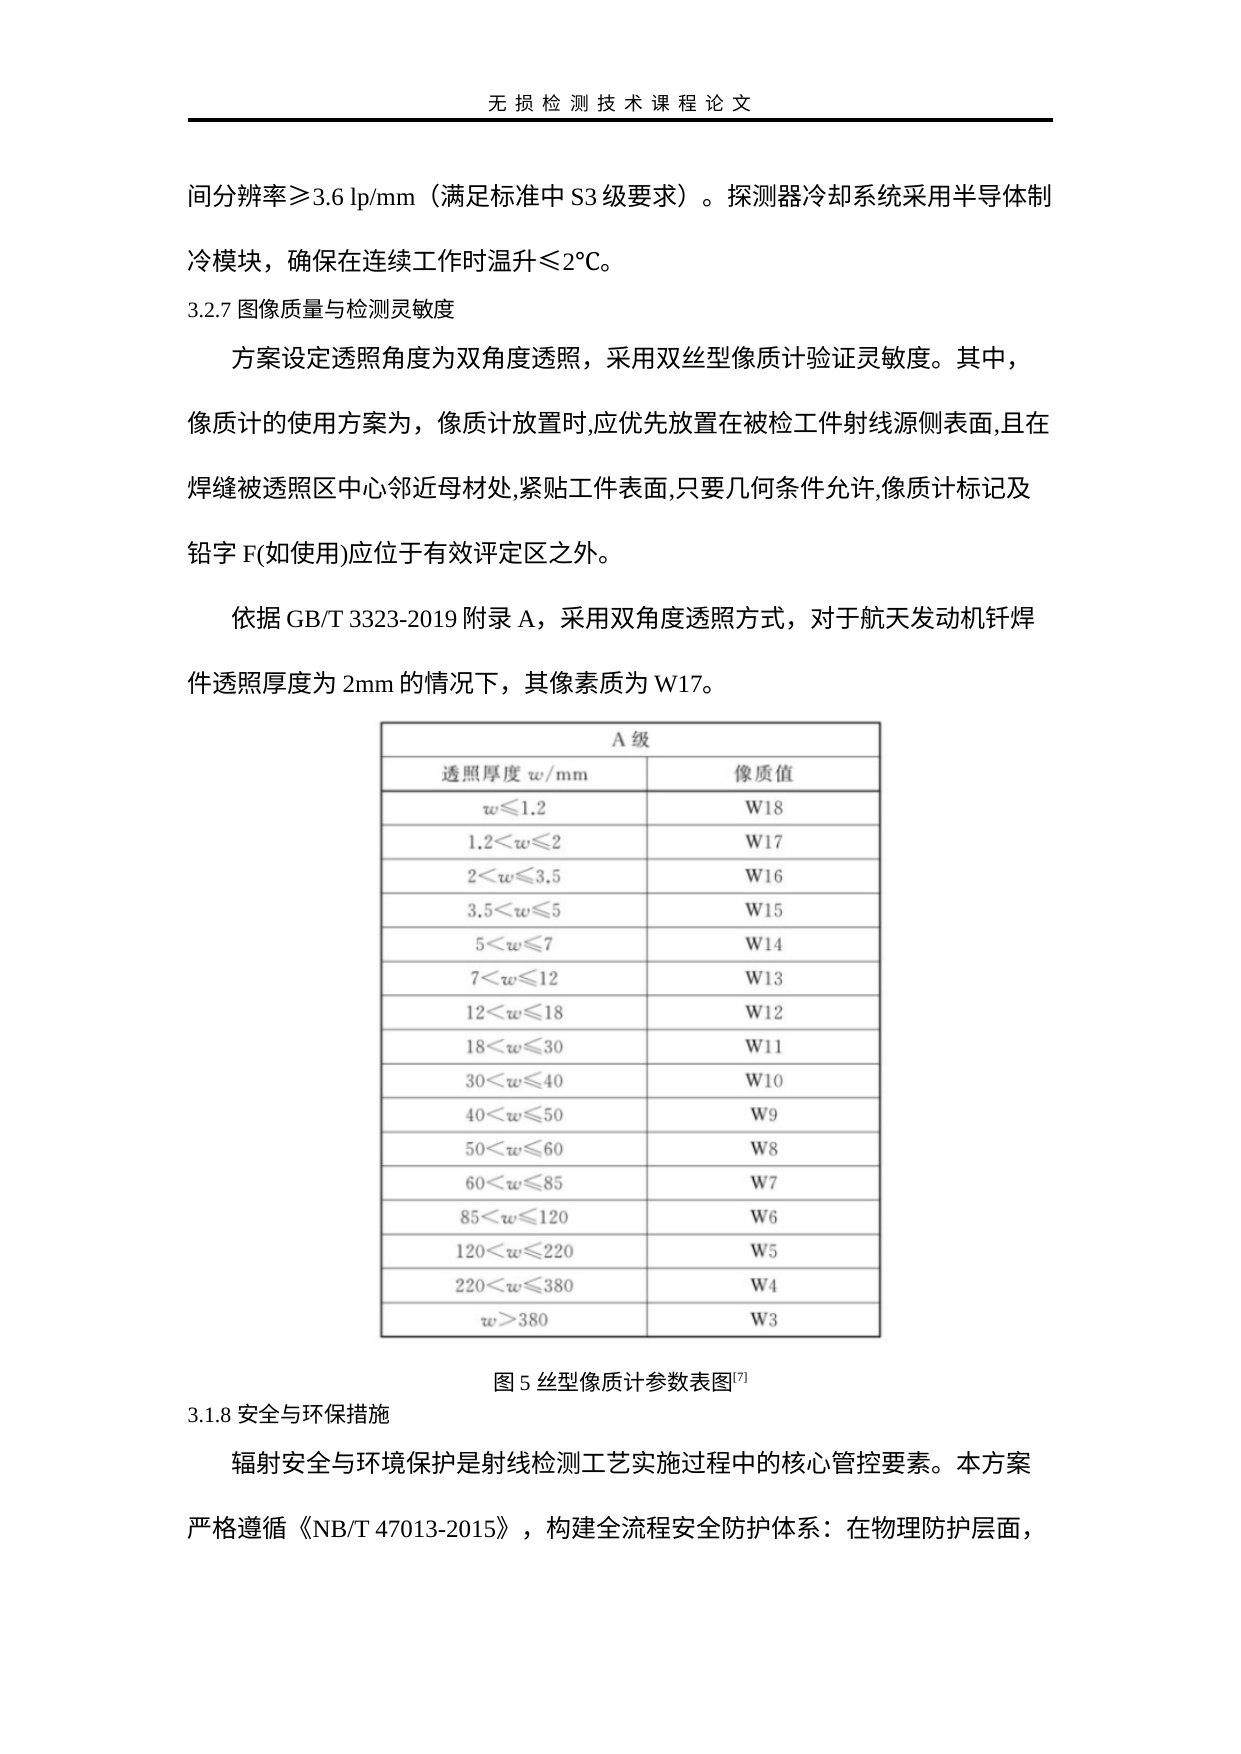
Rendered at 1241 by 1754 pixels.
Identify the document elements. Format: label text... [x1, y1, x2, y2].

text 依据GB/T 3323-2019附录A，采用双角度透照方式，对于航天发动机钎焊件透照厚度为2mm的情况下，其像素质为W17。 [187, 584, 1053, 714]
picture [352, 714, 888, 1350]
text 3.2.7 图像质量与检测灵敏度 方案设定透照角度为双角度透照，采用双丝型像质计验证灵敏度。其中，像质计的使用方案为，像质计放置时,应优先放置在被检工件射线源侧表面,且在焊缝被透照区中心邻近母材处,紧贴工件表面,只要几何条件允许,像质计标记及铅字F(如使用)应位于有效评定区之外。 [187, 292, 1053, 584]
text 3.1.8 安全与环保措施 [187, 1397, 1053, 1429]
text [187, 1429, 1053, 1559]
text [187, 162, 1053, 292]
text 图5 丝型像质计参数表图[7] [187, 1364, 1053, 1397]
